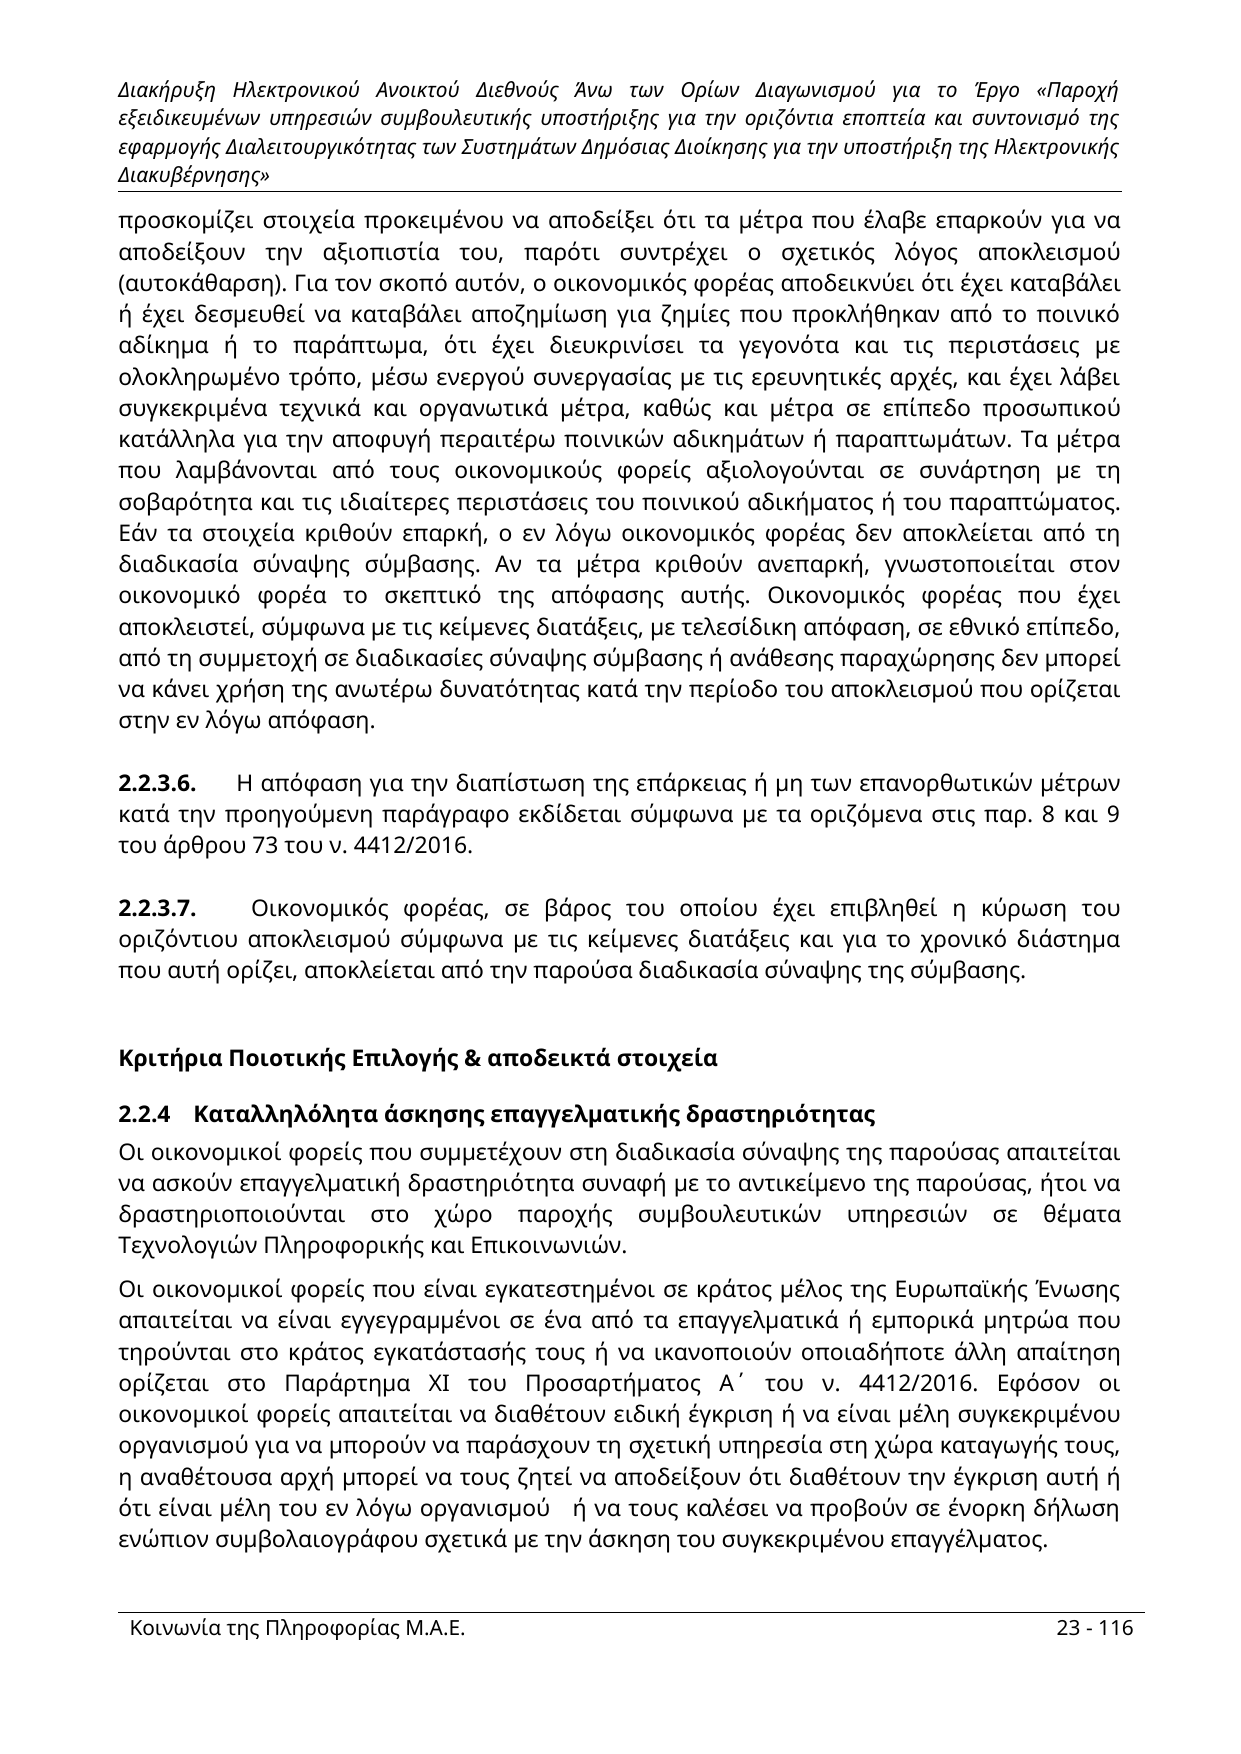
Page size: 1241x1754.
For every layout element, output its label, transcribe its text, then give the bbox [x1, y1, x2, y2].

list Η απόφαση για την διαπίστωση της επάρκειας ή μη των επανορθωτικών μέτρων κατά την προηγούμενη παράγραφο εκδίδεται σύμφωνα με τα οριζόμενα στις παρ. 8 και 9 του άρθρου 73 του ν. 4412/2016. [118, 767, 1122, 861]
list Οι οικονομικοί φορείς που συμμετέχουν στη διαδικασία σύναψης της παρούσας απαιτείται να ασκούν επαγγελματική δραστηριότητα συναφή με το αντικείμενο της παρούσας, ήτοι να δραστηριοποιούνται στο χώρο παροχής συμβουλευτικών υπηρεσιών σε θέματα Τεχνολογιών Πληροφορικής και Επικοινωνιών. [118, 1136, 1122, 1261]
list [118, 204, 1122, 736]
subtitle Κριτήρια Ποιοτικής Επιλογής & αποδεικτά στοιχεία [118, 1042, 1122, 1073]
text Οι οικονομικοί φορείς που είναι εγκατεστημένοι σε κράτος μέλος της Ευρωπαϊκής Ένωσης απαιτείται να είναι εγγεγραμμένοι σε ένα από τα επαγγελματικά ή εμπορικά μητρώα που τηρούνται στο κράτος εγκατάστασής τους ή να ικανοποιούν οποιαδήποτε άλλη απαίτηση ορίζεται στο Παράρτημα XI του Προσαρτήματος Α΄ του ν. 4412/2016. Εφόσον οι οικονομικοί φορείς απαιτείται να διαθέτουν ειδική έγκριση ή να είναι μέλη συγκεκριμένου οργανισμού για να μπορούν να παράσχουν τη σχετική υπηρεσία στη χώρα καταγωγής τους, η αναθέτουσα αρχή μπορεί να τους ζητεί να αποδείξουν ότι διαθέτουν την έγκριση αυτή ή ότι είναι μέλη του εν λόγω οργανισμού ή να τους καλέσει να προβούν σε ένορκη δήλωση ενώπιον συμβολαιογράφου σχετικά με την άσκηση του συγκεκριμένου επαγγέλματος. [118, 1273, 1122, 1554]
subtitle Καταλληλόλητα άσκησης επαγγελματικής δραστηριότητας [118, 1098, 1122, 1129]
list Οικονομικός φορέας, σε βάρος του οποίου έχει επιβληθεί η κύρωση του οριζόντιου αποκλεισμού σύμφωνα με τις κείμενες διατάξεις και για το χρονικό διάστημα που αυτή ορίζει, αποκλείεται από την παρούσα διαδικασία σύναψης της σύμβασης. [118, 892, 1122, 986]
